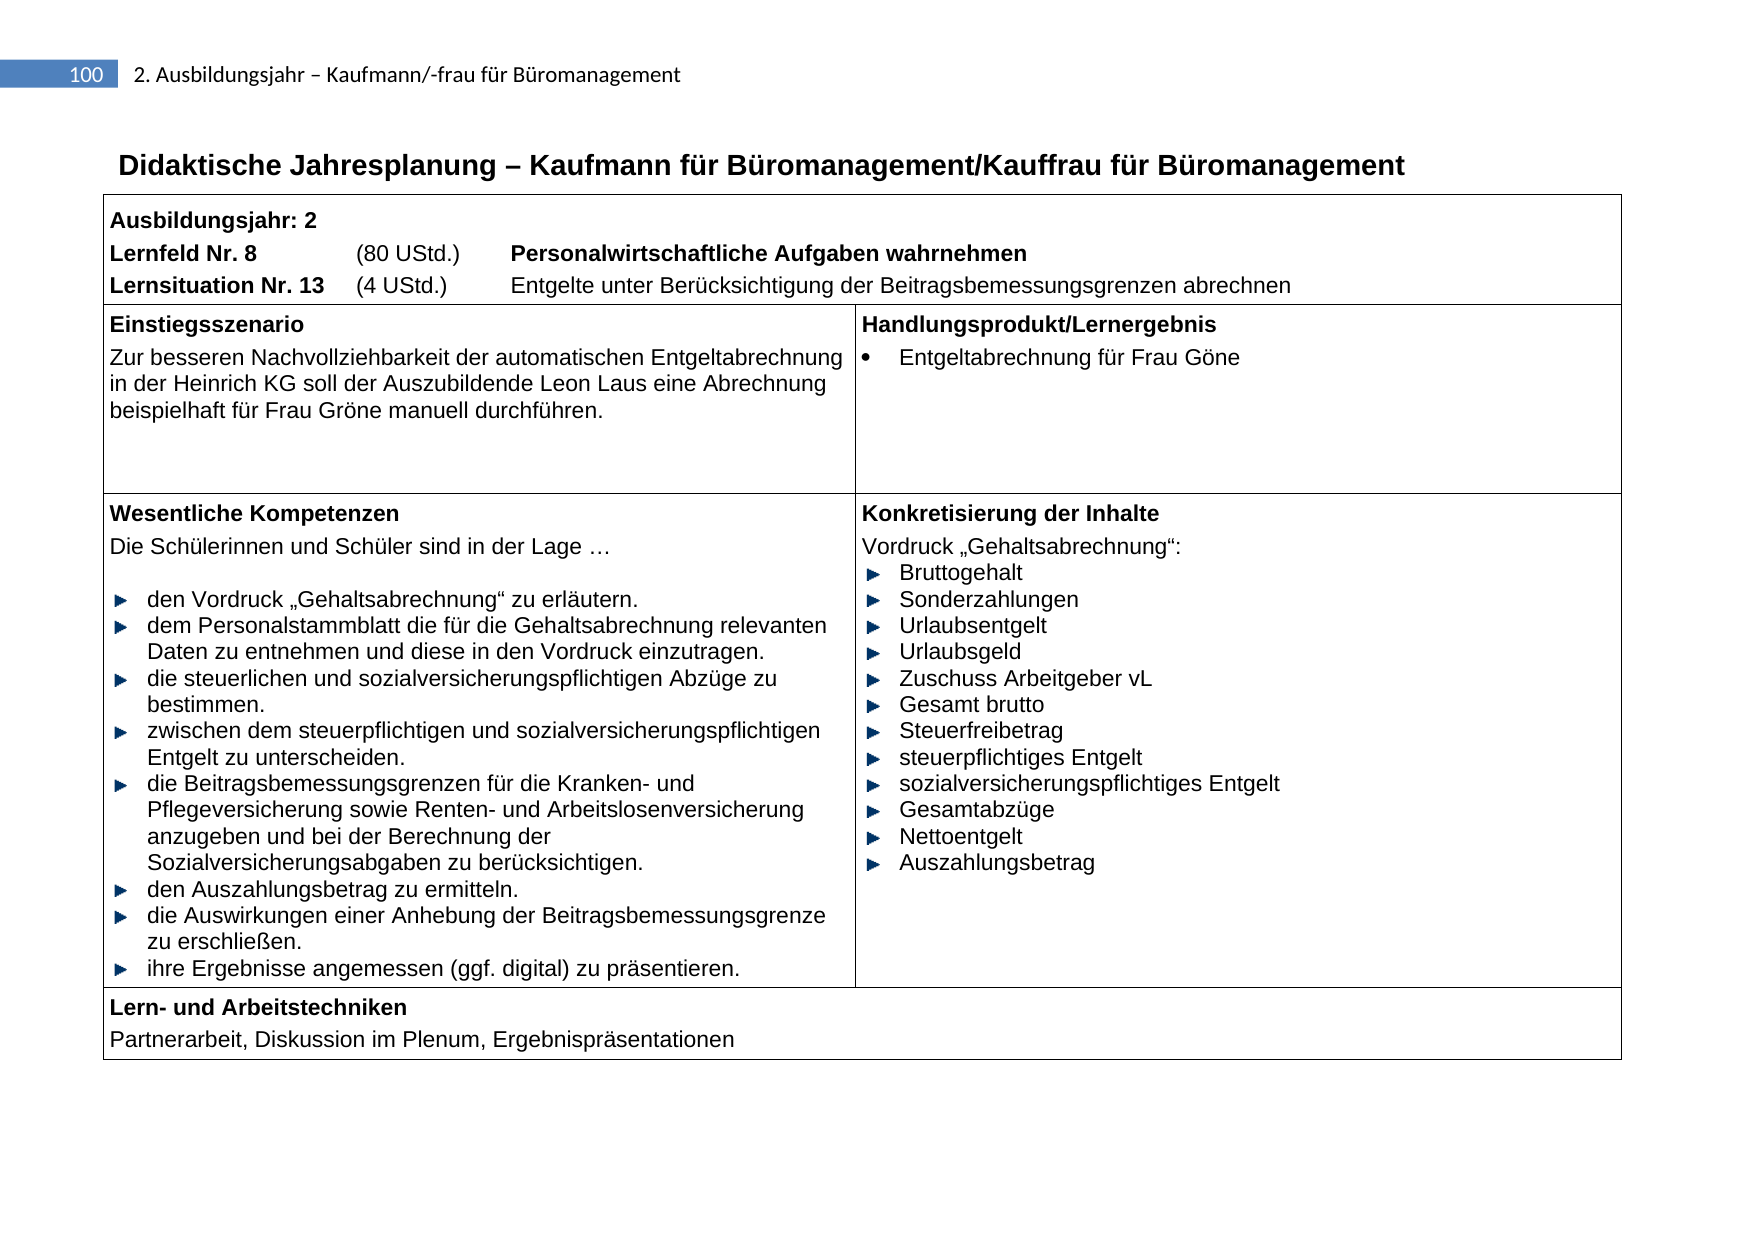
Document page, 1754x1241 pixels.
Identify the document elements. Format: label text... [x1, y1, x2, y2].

picture [110, 880, 127, 897]
table_cell Lern- und Arbeitstechniken Partnerarbeit, Diskussion im Plenum, Ergebnispräsentationen [104, 988, 1621, 1059]
picture [862, 854, 880, 871]
picture [110, 669, 127, 687]
picture [862, 616, 880, 634]
picture [862, 748, 880, 766]
picture [862, 827, 880, 845]
picture [862, 590, 880, 607]
picture [110, 775, 127, 792]
picture [862, 775, 880, 792]
picture [862, 722, 880, 739]
picture [110, 906, 127, 924]
table_cell Handlungsprodukt/Lernergebnis Entgeltabrechnung für Frau Göne [856, 305, 1621, 493]
table_cell Wesentliche Kompetenzen Die Schülerinnen und Schüler sind in der Lage … den Vordruck „Gehaltsabrechnung“ zu erläutern. dem Personalstammblatt die für die Gehaltsabrechnung relevanten Daten zu entnehmen und diese in den Vordruck einzutragen. die steuerlichen und sozialversicherungspflichtigen Abzüge zu bestimmen. zwischen dem steuerpflichtigen und sozialversicherungspflichtigen Entgelt zu unterscheiden. die Beitragsbemessungsgrenzen für die Kranken- und Pflegeversicherung sowie Renten- und Arbeitslosenversicherung anzugeben und bei der Berechnung der Sozialversicherungsabgaben zu berücksichtigen. den Auszahlungsbetrag zu ermitteln. die Auswirkungen einer Anhebung der Beitragsbemessungsgrenze zu erschließen. ihre Ergebnisse angemessen (ggf. digital) zu präsentieren. [104, 494, 855, 987]
picture [862, 695, 880, 713]
picture [110, 722, 127, 739]
picture [862, 669, 880, 687]
table_header Ausbildungsjahr: 2 Lernfeld Nr. 8 (80 UStd.) Personalwirtschaftliche Aufgaben wahrnehmen Lernsituation Nr. 13 (4 UStd.) Entgelte unter Berücksichtigung der Beitragsbemessungsgrenzen abrechnen [104, 195, 1621, 304]
picture [862, 564, 880, 581]
picture [862, 801, 880, 818]
table_cell Konkretisierung der Inhalte Vordruck „Gehaltsabrechnung“: Bruttogehalt Sonderzahlungen Urlaubsentgelt Urlaubsgeld Zuschuss Arbeitgeber vL Gesamt brutto Steuerfreibetrag steuerpflichtiges Entgelt sozialversicherungspflichtiges Entgelt Gesamtabzüge Nettoentgelt Auszahlungsbetrag [856, 494, 1621, 987]
table_cell Einstiegsszenario Zur besseren Nachvollziehbarkeit der automatischen Entgeltabrechnung in der Heinrich KG soll der Auszubildende Leon Laus eine Abrechnung beispielhaft für Frau Gröne manuell durchführen. [104, 305, 855, 493]
picture [110, 616, 127, 634]
picture [110, 590, 127, 607]
picture [110, 959, 127, 976]
picture [862, 643, 880, 660]
text Didaktische Jahresplanung – Kaufmann für Büromanagement/Kauffrau für Büromanagement [118, 148, 1606, 181]
